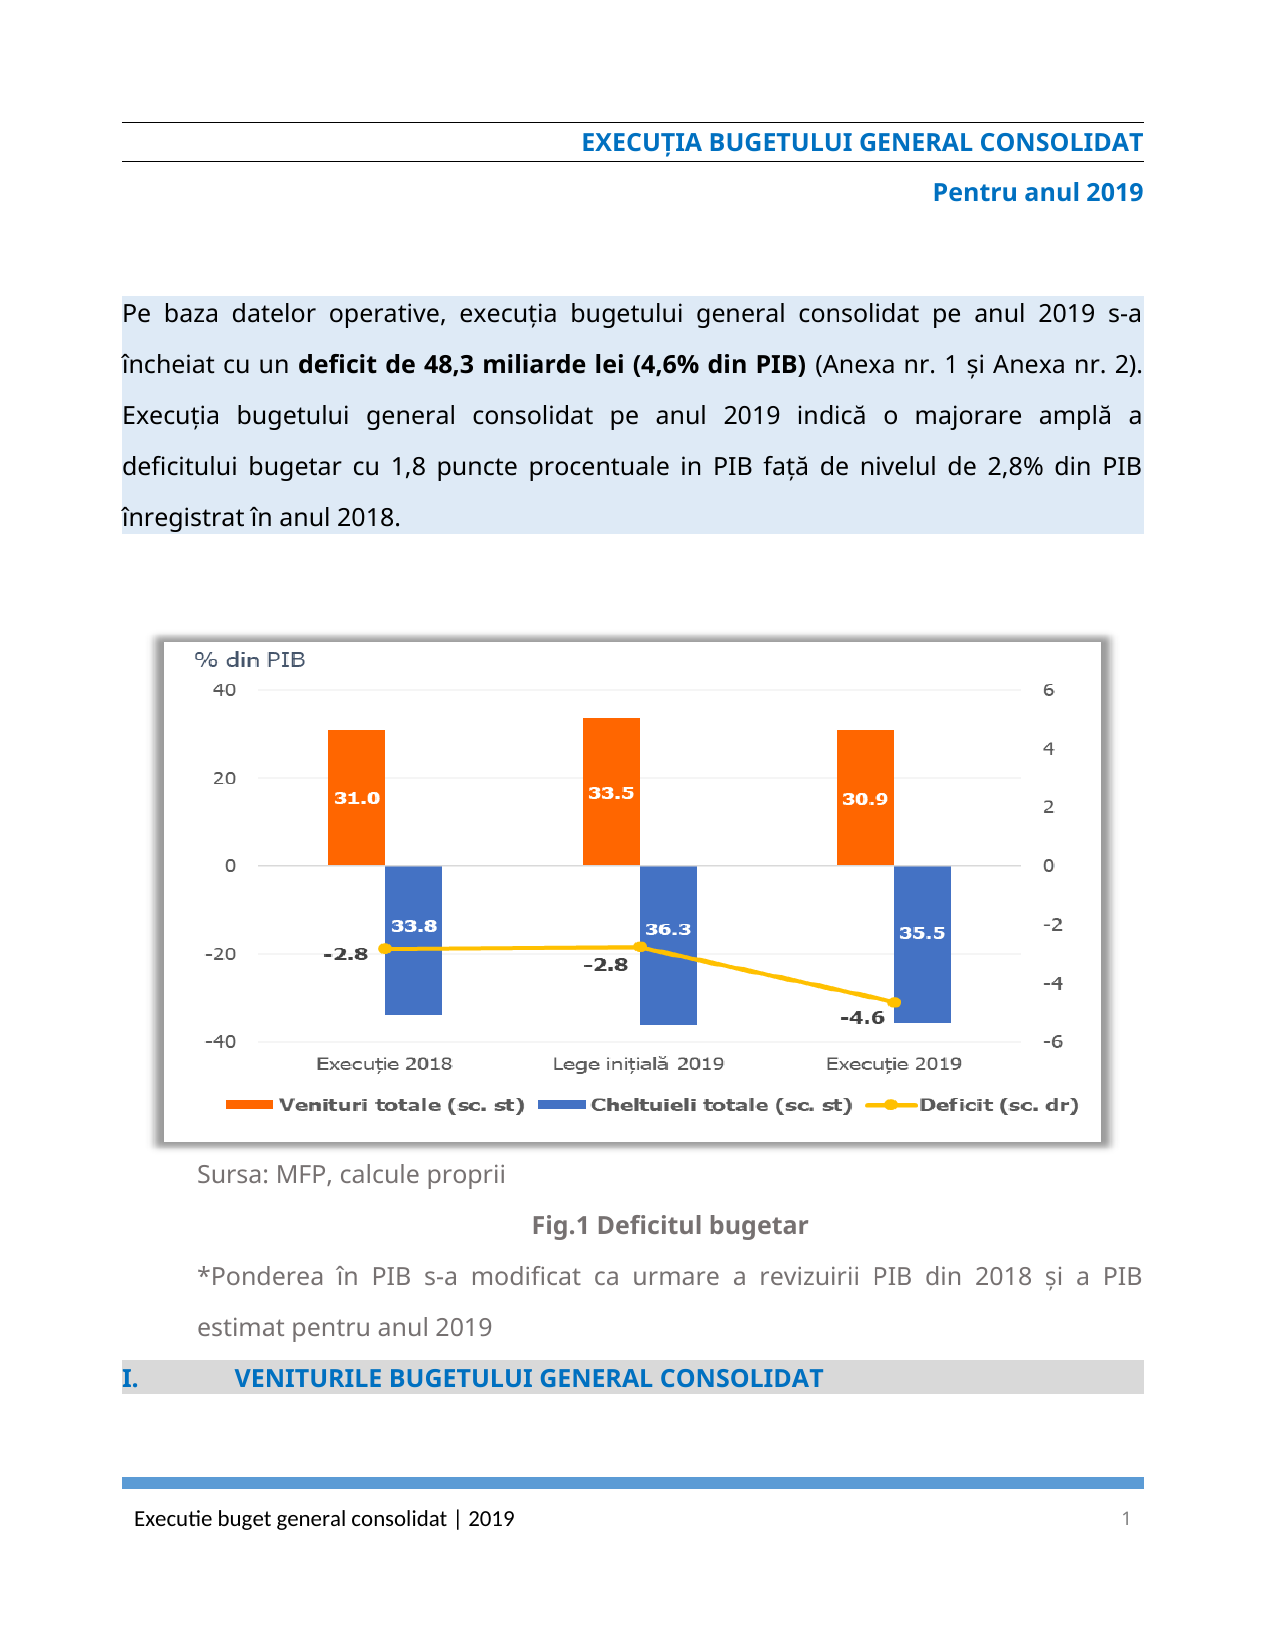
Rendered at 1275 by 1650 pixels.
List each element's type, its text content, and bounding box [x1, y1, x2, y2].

list Fig.1 Deficitul bugetar [197, 1207, 1144, 1241]
list *Ponderea în PIB s-a modificat ca urmare a revizuirii PIB din 2018 și a PIB estimat pentru anul 2019 [197, 1258, 1144, 1343]
list veniturile bugetului general consolidat [122, 1360, 1144, 1394]
text Pe baza datelor operative, execuția bugetului general consolidat pe anul 2019 s-a încheiat cu un deficit de 48,3 miliarde lei (4,6% din PIB) (Anexa nr. 1 și Anexa nr. 2). Execuția bugetului general consolidat pe anul 2019 indică o majorare amplă a deficitului bugetar cu 1,8 puncte procentuale in PIB față de nivelul de 2,8% din PIB înregistrat în anul 2018. [122, 296, 1144, 534]
text Pentru anul 2019 [122, 175, 1144, 237]
picture [142, 627, 1124, 1157]
text execuția bugetului general consolidat [122, 123, 1144, 161]
list Sursa: MFP, calcule proprii [197, 1156, 1144, 1190]
